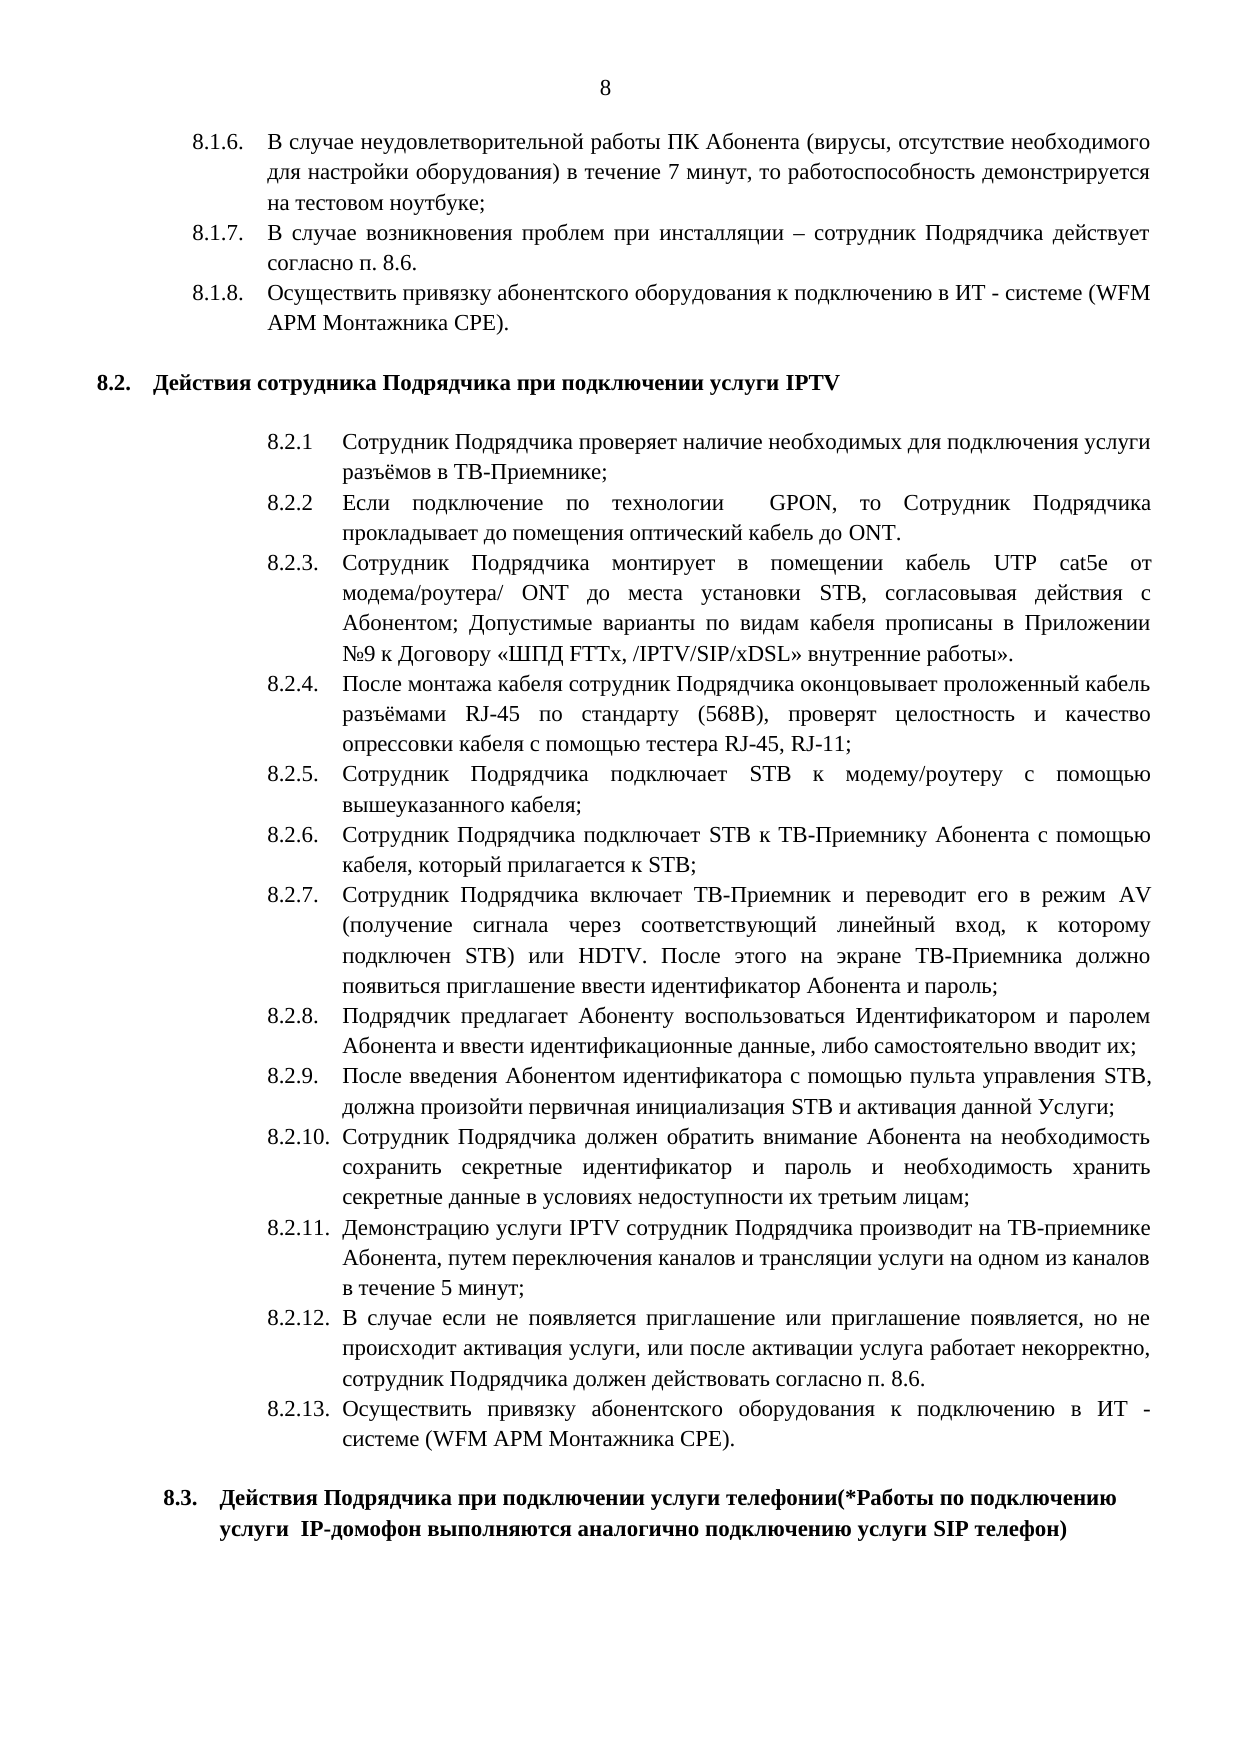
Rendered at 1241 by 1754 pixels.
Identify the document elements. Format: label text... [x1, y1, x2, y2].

subtitle Действия сотрудника Подрядчика при подключении услуги IPTV [97, 369, 1152, 395]
subtitle Действия Подрядчика при подключении услуги телефонии(*Работы по подключению услуги IP-домофон выполняются аналогично подключению услуги SIP телефон) [163, 1484, 1152, 1541]
list Сотрудник Подрядчика включает ТВ-Приемник и переводит его в режим AV (получение сигнала через соответствующий линейный вход, к которому подключен STB) или HDTV. После этого на экране ТВ-Приемника должно появиться приглашение ввести идентификатор Абонента и пароль; [267, 881, 1152, 998]
list Демонстрацию услуги IPTV сотрудник Подрядчика производит на ТВ-приемнике Абонента, путем переключения каналов и трансляции услуги на одном из каналов в течение 5 минут; [267, 1214, 1152, 1300]
list Сотрудник Подрядчика подключает STB к модему/роутеру с помощью вышеуказанного кабеля; [267, 761, 1152, 817]
list Подрядчик предлагает Абоненту воспользоваться Идентификатором и паролем Абонента и ввести идентификационные данные, либо самостоятельно вводит их; [267, 1002, 1152, 1059]
list В случае возникновения проблем при инсталляции – сотрудник Подрядчика действует согласно п. 8.6. [192, 219, 1152, 275]
list После монтажа кабеля сотрудник Подрядчика оконцовывает проложенный кабель разъёмами RJ-45 по стандарту (568B), проверят целостность и качество опрессовки кабеля с помощью тестера RJ-45, RJ-11; [267, 670, 1152, 757]
list Сотрудник Подрядчика подключает STB к ТВ-Приемнику Абонента с помощью кабеля, который прилагается к STB; [267, 821, 1152, 877]
list После введения Абонентом идентификатора с помощью пульта управления STB, должна произойти первичная инициализация STB и активация данной Услуги; [267, 1063, 1152, 1119]
list Сотрудник Подрядчика проверяет наличие необходимых для подключения услуги разъёмов в ТВ-Приемнике; [267, 428, 1152, 485]
list Если подключение по технологии GPON, то Сотрудник Подрядчика прокладывает до помещения оптический кабель до ONT. [267, 489, 1152, 545]
list Осуществить привязку абонентского оборудования к подключению в ИТ - системе (WFM АРМ Монтажника CPE). [267, 1395, 1152, 1451]
list В случае неудовлетворительной работы ПК Абонента (вирусы, отсутствие необходимого для настройки оборудования) в течение 7 минут, то работоспособность демонстрируется на тестовом ноутбуке; [192, 128, 1152, 215]
list В случае если не появляется приглашение или приглашение появляется, но не происходит активация услуги, или после активации услуга работает некорректно, сотрудник Подрядчика должен действовать согласно п. 8.6. [267, 1304, 1152, 1391]
list Осуществить привязку абонентского оборудования к подключению в ИТ - системе (WFM АРМ Монтажника CPE). [192, 279, 1152, 336]
list Сотрудник Подрядчика монтирует в помещении кабель UTP cat5e от модема/роутера/ ONT до места установки STB, согласовывая действия с Абонентом; Допустимые варианты по видам кабеля прописаны в Приложении №9 к Договору «ШПД FTTx, /IPTV/SIP/xDSL» внутренние работы». [267, 549, 1152, 666]
list Сотрудник Подрядчика должен обратить внимание Абонента на необходимость сохранить секретные идентификатор и пароль и необходимость хранить секретные данные в условиях недоступности их третьим лицам; [267, 1123, 1152, 1210]
